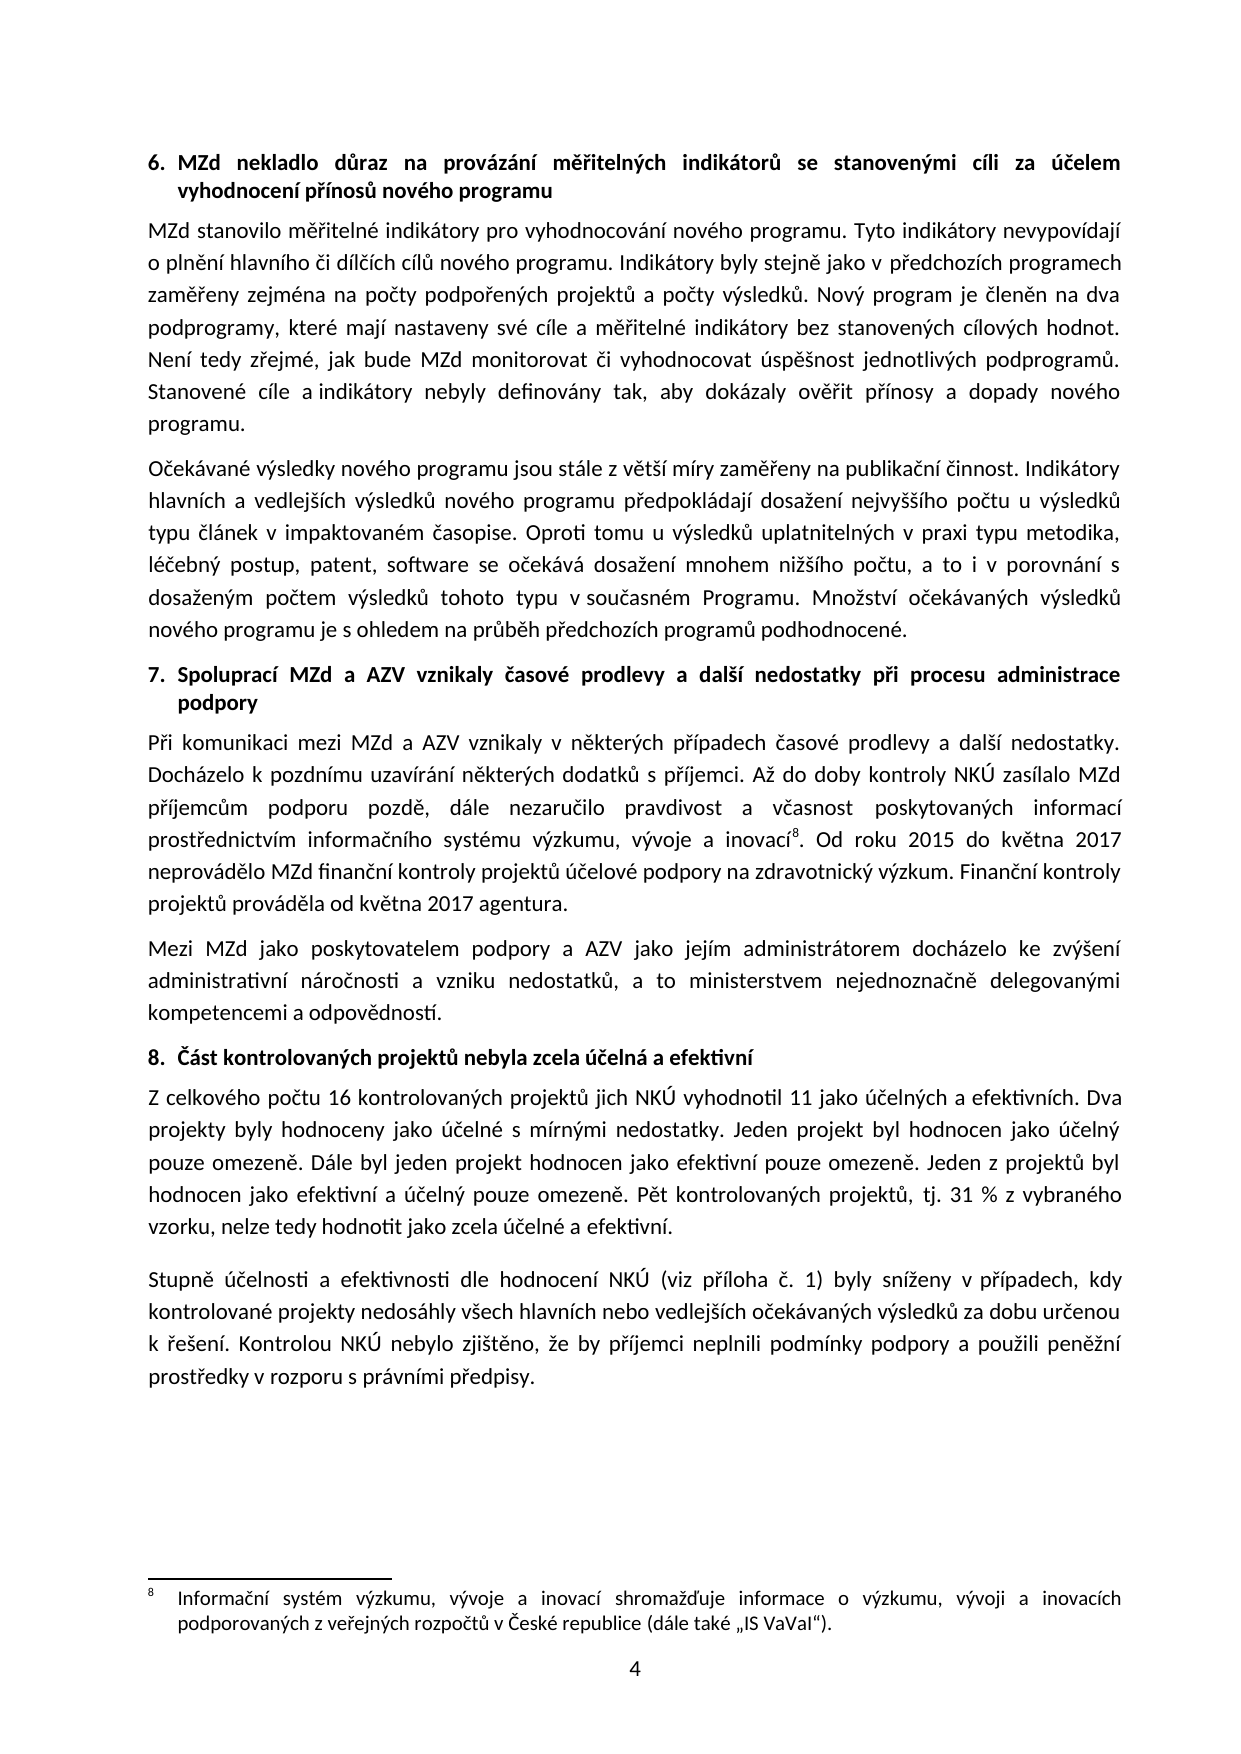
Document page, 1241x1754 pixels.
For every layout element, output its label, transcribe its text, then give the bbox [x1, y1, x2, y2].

list Část kontrolovaných projektů nebyla zcela účelná a efektivní [148, 1043, 1122, 1071]
text Z celkového počtu 16 kontrolovaných projektů jich NKÚ vyhodnotil 11 jako účelných a efektivních. Dva projekty byly hodnoceny jako účelné s mírnými nedostatky. Jeden projekt byl hodnocen jako účelný pouze omezeně. Dále byl jeden projekt hodnocen jako efektivní pouze omezeně. Jeden z projektů byl hodnocen jako efektivní a účelný pouze omezeně. Pět kontrolovaných projektů, tj. 31 % z vybraného vzorku, nelze tedy hodnotit jako zcela účelné a efektivní. [148, 1083, 1122, 1240]
list Spoluprací MZd a AZV vznikaly časové prodlevy a další nedostatky při procesu administrace podpory [148, 660, 1122, 716]
text Stupně účelnosti a efektivnosti dle hodnocení NKÚ (viz příloha č. 1) byly sníženy v případech, kdy kontrolované projekty nedosáhly všech hlavních nebo vedlejších očekávaných výsledků za dobu určenou k řešení. Kontrolou NKÚ nebylo zjištěno, že by příjemci neplnili podmínky podpory a použili peněžní prostředky v rozporu s právními předpisy. [148, 1265, 1122, 1390]
text Mezi MZd jako poskytovatelem podpory a AZV jako jejím administrátorem docházelo ke zvýšení administrativní náročnosti a vzniku nedostatků, a to ministerstvem nejednoznačně delegovanými kompetencemi a odpovědností. [148, 934, 1122, 1026]
list MZd nekladlo důraz na provázání měřitelných indikátorů se stanovenými cíli za účelem vyhodnocení přínosů nového programu [148, 148, 1122, 204]
text Očekávané výsledky nového programu jsou stále z větší míry zaměřeny na publikační činnost. Indikátory hlavních a vedlejších výsledků nového programu předpokládají dosažení nejvyššího počtu u výsledků typu článek v impaktovaném časopise. Oproti tomu u výsledků uplatnitelných v praxi typu metodika, léčebný postup, patent, software se očekává dosažení mnohem nižšího počtu, a to i v porovnání s dosaženým počtem výsledků tohoto typu v současném Programu. Množství očekávaných výsledků nového programu je s ohledem na průběh předchozích programů podhodnocené. [148, 454, 1122, 643]
text Při komunikaci mezi MZd a AZV vznikaly v některých případech časové prodlevy a další nedostatky. Docházelo k pozdnímu uzavírání některých dodatků s příjemci. Až do doby kontroly NKÚ zasílalo MZd příjemcům podporu pozdě, dále nezaručilo pravdivost a včasnost poskytovaných informací prostřednictvím informačního systému výzkumu, vývoje a inovací. Od roku 2015 do května 2017 neprovádělo MZd finanční kontroly projektů účelové podpory na zdravotnický výzkum. Finanční kontroly projektů prováděla od května 2017 agentura. [148, 728, 1122, 917]
text MZd stanovilo měřitelné indikátory pro vyhodnocování nového programu. Tyto indikátory nevypovídají o plnění hlavního či dílčích cílů nového programu. Indikátory byly stejně jako v předchozích programech zaměřeny zejména na počty podpořených projektů a počty výsledků. Nový program je členěn na dva podprogramy, které mají nastaveny své cíle a měřitelné indikátory bez stanovených cílových hodnot. Není tedy zřejmé, jak bude MZd monitorovat či vyhodnocovat úspěšnost jednotlivých podprogramů. Stanovené cíle a indikátory nebyly definovány tak, aby dokázaly ověřit přínosy a dopady nového programu. [148, 216, 1122, 437]
